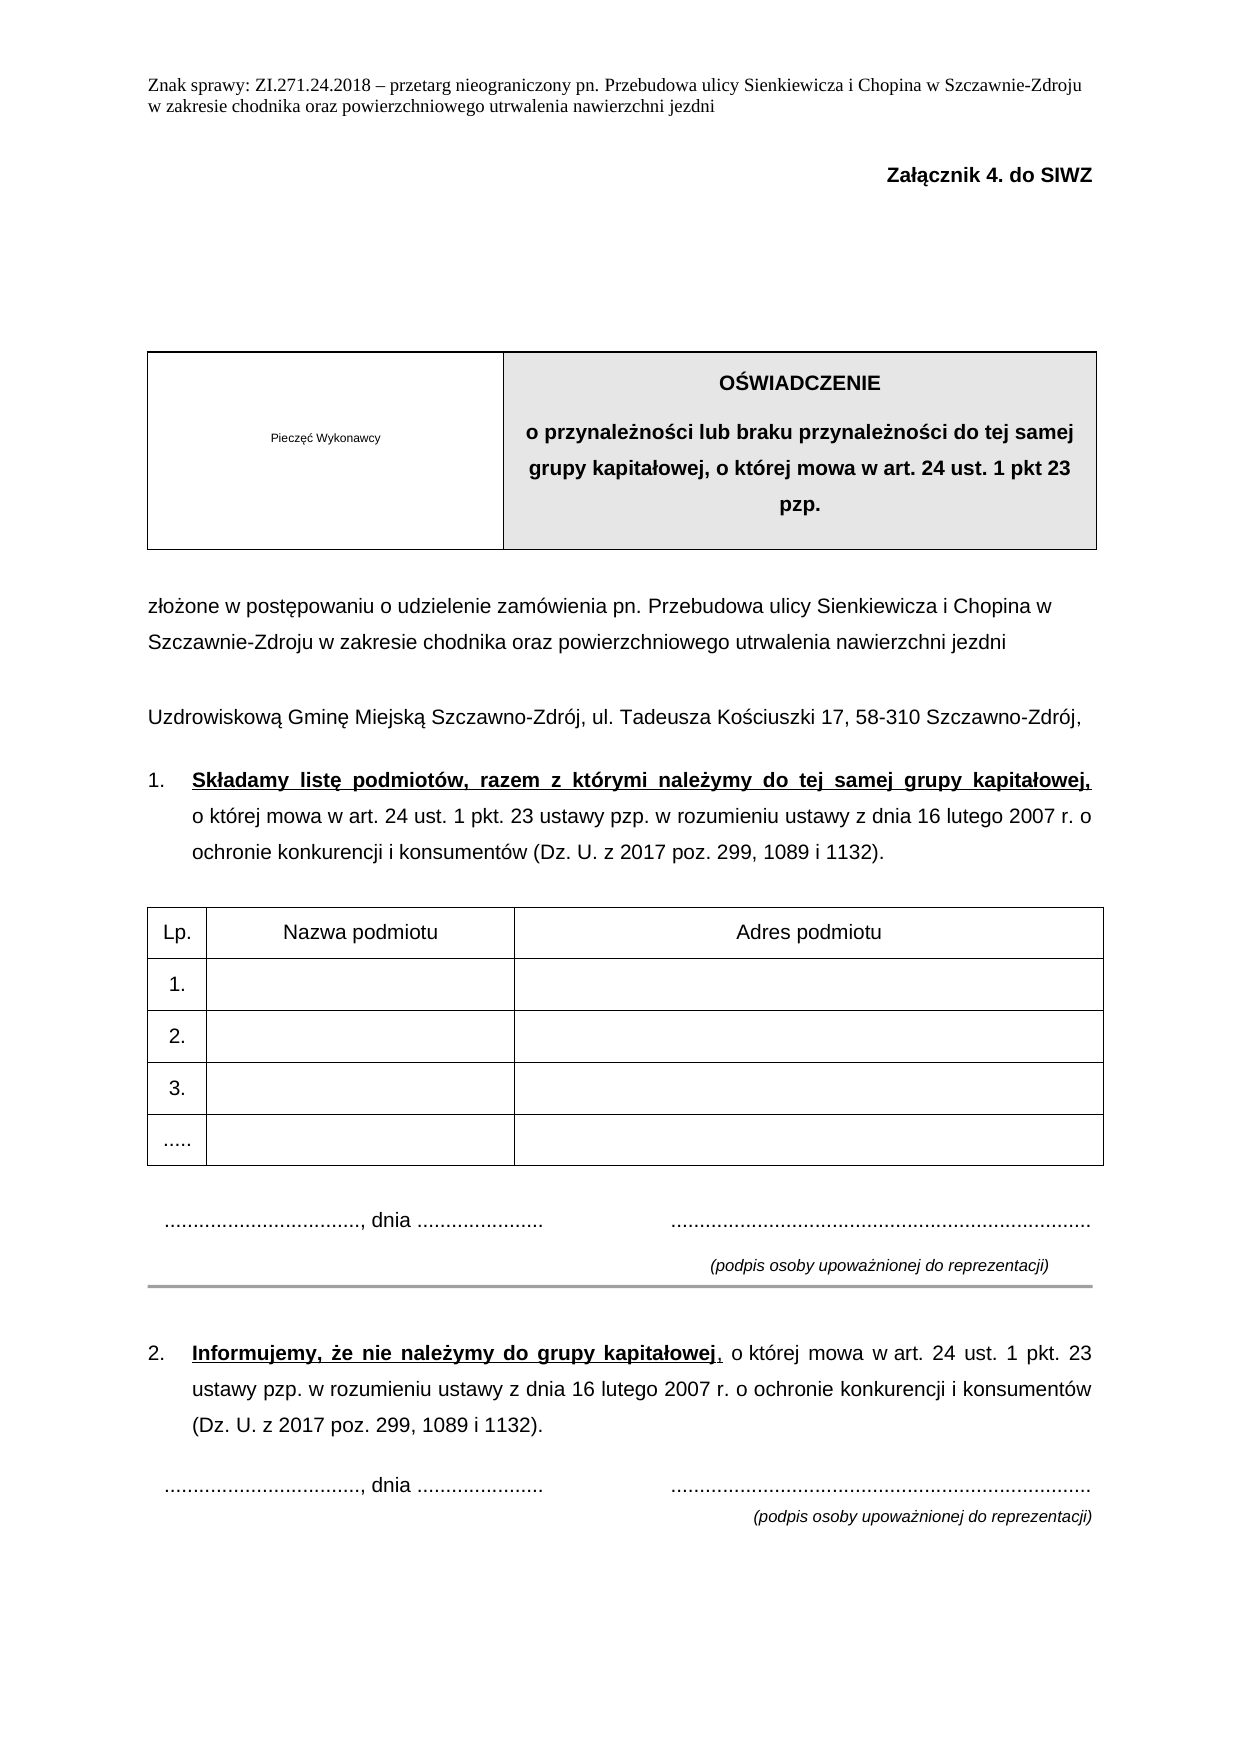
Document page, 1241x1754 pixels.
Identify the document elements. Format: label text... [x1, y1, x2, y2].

table_cell ..... [148, 1115, 206, 1165]
table_cell [515, 1063, 1103, 1114]
table_cell [515, 1115, 1103, 1165]
table_cell [207, 1011, 514, 1062]
table_header Nazwa podmiotu [207, 908, 514, 958]
text Uzdrowiskową Gminę Miejską Szczawno-Zdrój, ul. Tadeusza Kościuszki 17, 58-310 Szczawno-Zdrój, [148, 680, 1093, 730]
table_cell [207, 959, 514, 1010]
table_header 1. Składamy listę podmiotów, razem z którymi należymy do tej samej grupy kapitałowej, o której mowa w art. 24 ust. 1 pkt. 23 ustawy pzp. w rozumieniu ustawy z dnia 16 lutego 2007 r. o ochronie konkurencji i konsumentów (Dz. U. z 2017 poz. 299, 1089 i 1132). [140, 755, 1100, 878]
table_cell Pieczęć Wykonawcy [148, 353, 503, 549]
table_header Załącznik 4. do SIWZ [140, 148, 1100, 351]
text złożone w postępowaniu o udzielenie zamówienia pn. Przebudowa ulicy Sienkiewicza i Chopina w Szczawnie-Zdroju w zakresie chodnika oraz powierzchniowego utrwalenia nawierzchni jezdni [148, 593, 1093, 653]
table_cell 1. [148, 959, 206, 1010]
table_cell [207, 1115, 514, 1165]
table_header .................................., dnia ...................... ......................................................................... (podpis osoby upoważnionej do reprezentacji) 2. Informujemy, że nie należymy do grupy kapitałowej, o której mowa w art. 24 ust. 1 pkt. 23 ustawy pzp. w rozumieniu ustawy z dnia 16 lutego 2007 r. o ochronie konkurencji i konsumentów (Dz. U. z 2017 poz. 299, 1089 i 1132). .................................., dnia ...................... ......................................................................... (podpis osoby upoważnionej do reprezentacji) [140, 1195, 1100, 1540]
table_cell [207, 1063, 514, 1114]
table_cell 3. [148, 1063, 206, 1114]
table_header Lp. [148, 908, 206, 958]
table_cell [515, 959, 1103, 1010]
table_header Adres podmiotu [515, 908, 1103, 958]
table_cell 2. [148, 1011, 206, 1062]
table_cell OŚWIADCZENIE o przynależności lub braku przynależności do tej samej grupy kapitałowej, o której mowa w art. 24 ust. 1 pkt 23 pzp. [504, 353, 1096, 549]
table_cell [515, 1011, 1103, 1062]
